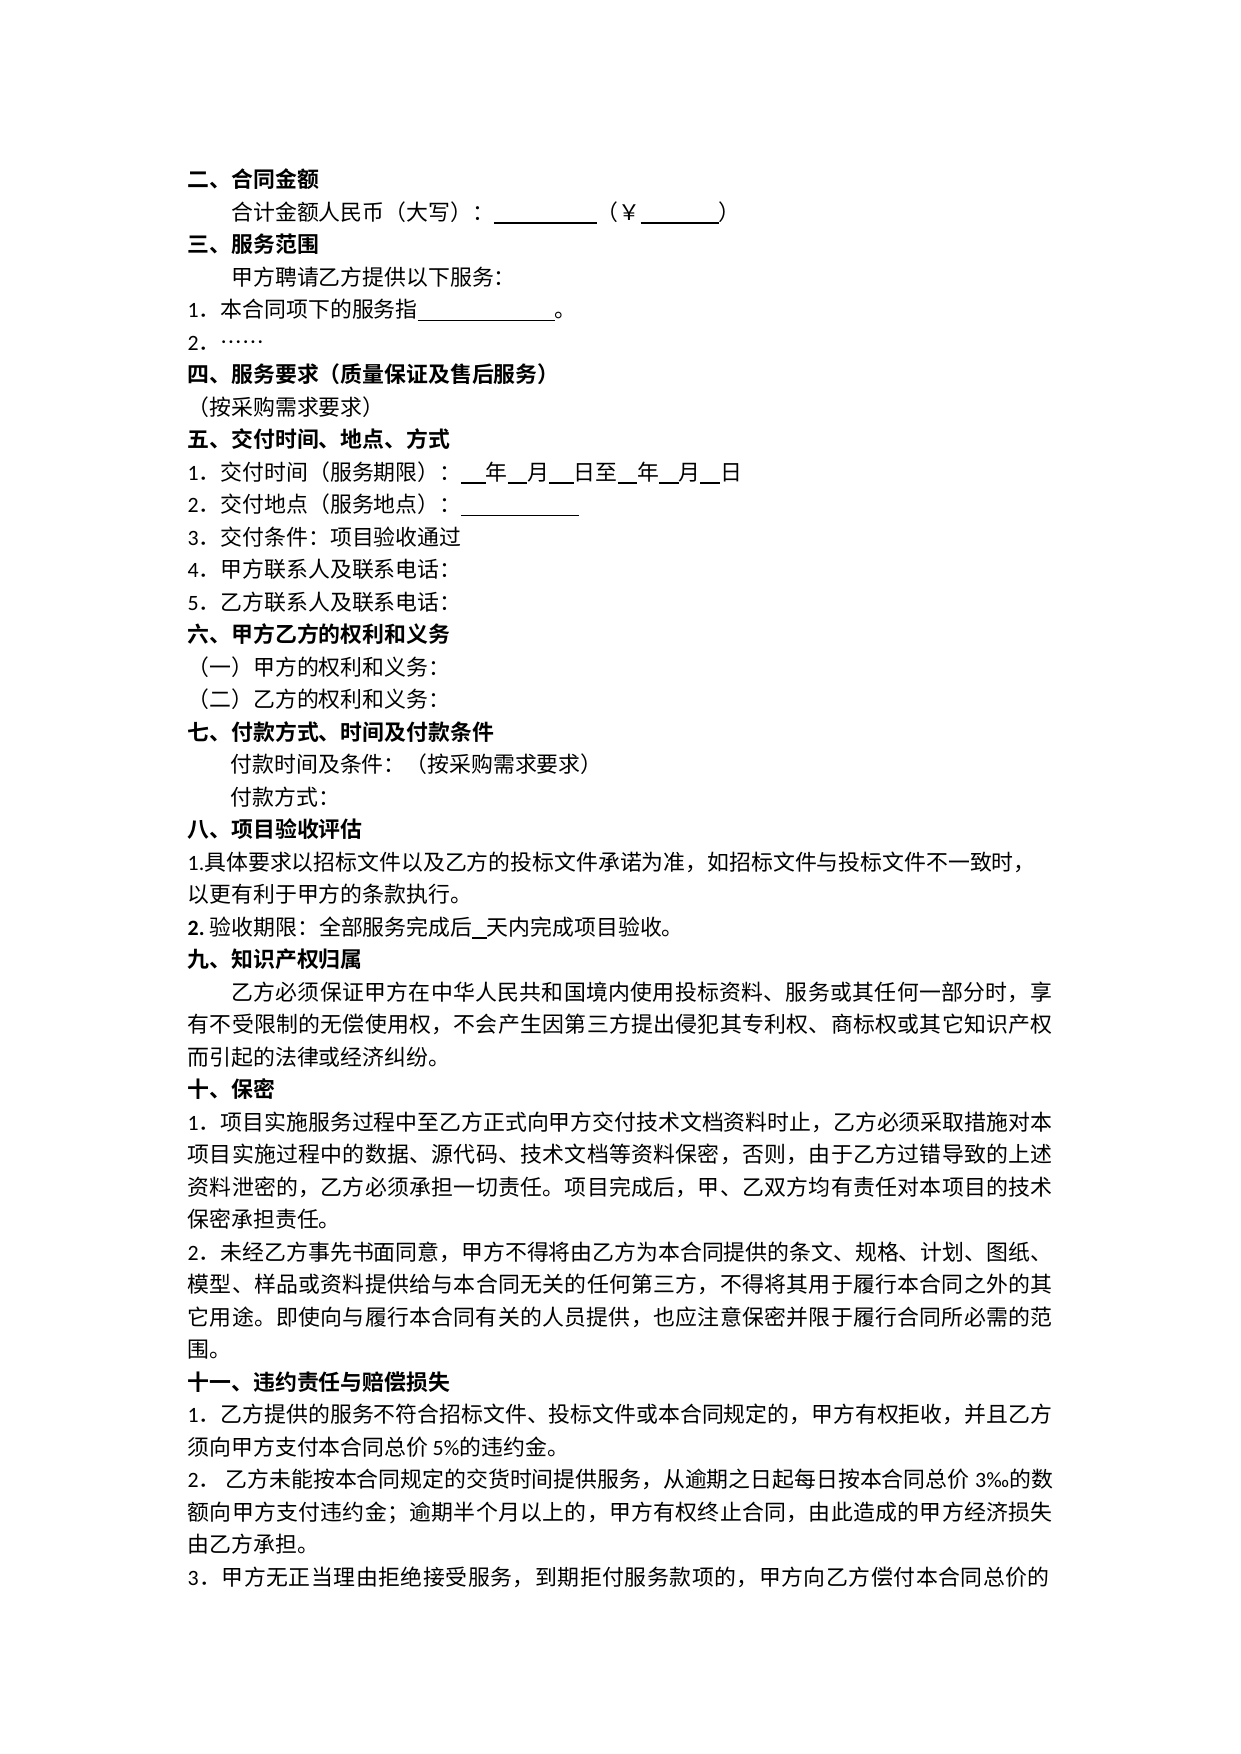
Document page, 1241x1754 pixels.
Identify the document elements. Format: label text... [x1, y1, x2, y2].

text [187, 1559, 1053, 1592]
text 六、甲方乙方的权利和义务 [187, 617, 1053, 649]
text 五、交付时间、地点、方式 [187, 422, 1053, 454]
text 1．项目实施服务过程中至乙方正式向甲方交付技术文档资料时止，乙方必须采取措施对本项目实施过程中的数据、源代码、技术文档等资料保密，否则，由于乙方过错导致的上述资料泄密的，乙方必须承担一切责任。项目完成后，甲、乙双方均有责任对本项目的技术保密承担责任。 [187, 1104, 1053, 1234]
text 甲方聘请乙方提供以下服务： [187, 259, 1053, 292]
text 4．甲方联系人及联系电话： [187, 552, 1053, 584]
text 2． 乙方未能按本合同规定的交货时间提供服务，从逾期之日起每日按本合同总价3‰的数额向甲方支付违约金；逾期半个月以上的，甲方有权终止合同，由此造成的甲方经济损失由乙方承担。 [187, 1462, 1053, 1559]
text 付款时间及条件：（按采购需求要求） [187, 747, 1053, 779]
text （一）甲方的权利和义务： [187, 649, 1053, 682]
text 2．未经乙方事先书面同意，甲方不得将由乙方为本合同提供的条文、规格、计划、图纸、模型、样品或资料提供给与本合同无关的任何第三方，不得将其用于履行本合同之外的其它用途。即使向与履行本合同有关的人员提供，也应注意保密并限于履行合同所必需的范围。 [187, 1234, 1053, 1364]
text 四、服务要求（质量保证及售后服务） [187, 357, 1053, 389]
text 1．乙方提供的服务不符合招标文件、投标文件或本合同规定的，甲方有权拒收，并且乙方须向甲方支付本合同总价5%的违约金。 [187, 1397, 1053, 1462]
text 三、服务范围 [187, 227, 1053, 259]
text 合计金额人民币（大写）： （￥ ） [187, 194, 1053, 227]
text 付款方式： [187, 779, 1053, 812]
text （二）乙方的权利和义务： [187, 682, 1053, 714]
text （按采购需求要求） [187, 389, 1053, 422]
text 2．交付地点（服务地点）： [187, 487, 1053, 519]
text 十一、违约责任与赔偿损失 [187, 1364, 1053, 1397]
text 3．交付条件：项目验收通过 [187, 519, 1053, 552]
text 1．本合同项下的服务指 。 [187, 292, 1053, 324]
text 2. 验收期限：全部服务完成后 天内完成项目验收。 [187, 909, 1053, 942]
text 七、付款方式、时间及付款条件 [187, 714, 1053, 747]
text 2．…… [187, 324, 1053, 357]
text 1．交付时间（服务期限）： 年 月 日至 年 月 日 [187, 454, 1053, 487]
text 1.具体要求以招标文件以及乙方的投标文件承诺为准，如招标文件与投标文件不一致时，以更有利于甲方的条款执行。 [187, 844, 1053, 909]
text 5．乙方联系人及联系电话： [187, 584, 1053, 617]
text 二、合同金额 [187, 162, 1053, 194]
text 九、知识产权归属 [187, 942, 1053, 974]
text 乙方必须保证甲方在中华人民共和国境内使用投标资料、服务或其任何一部分时，享有不受限制的无偿使用权，不会产生因第三方提出侵犯其专利权、商标权或其它知识产权而引起的法律或经济纠纷。 [187, 974, 1053, 1072]
text 十、保密 [187, 1072, 1053, 1104]
text 八、项目验收评估 [187, 812, 1053, 844]
